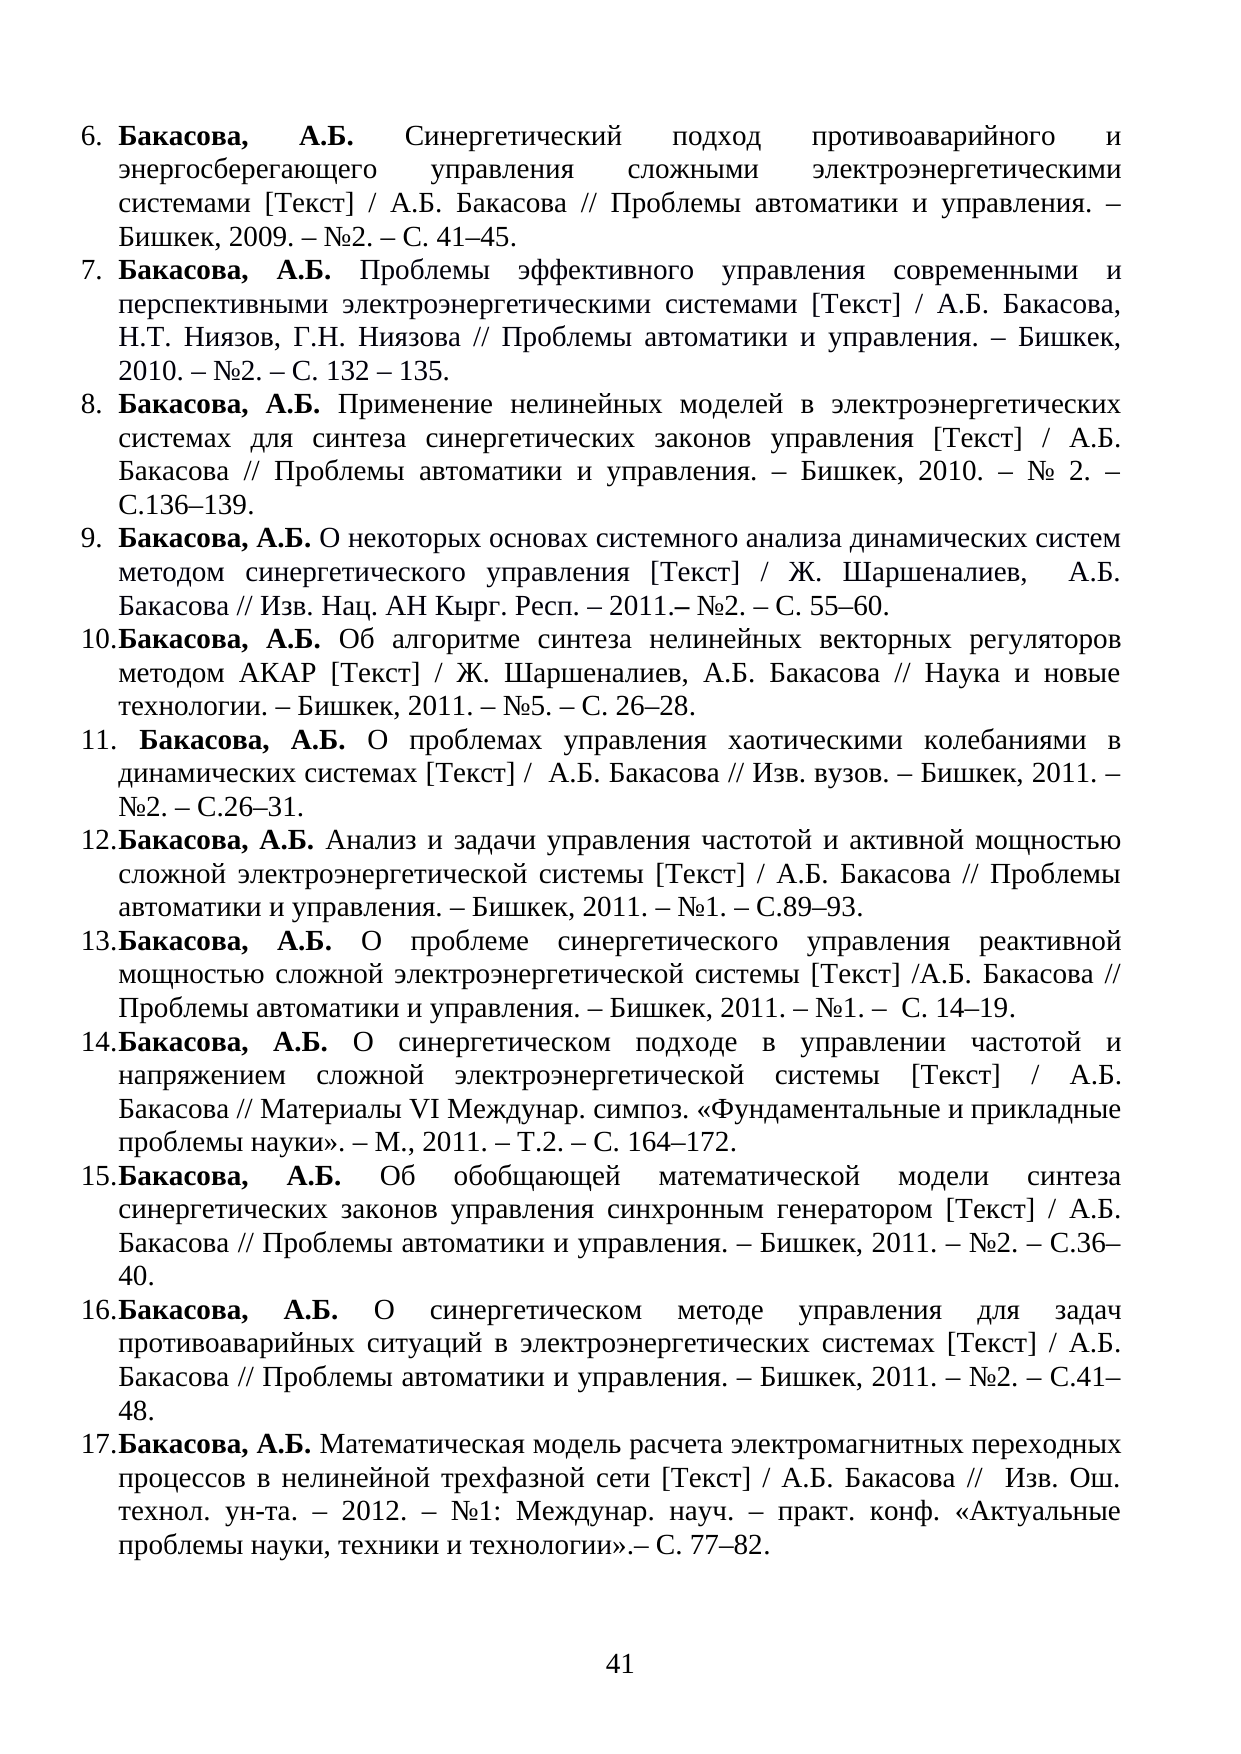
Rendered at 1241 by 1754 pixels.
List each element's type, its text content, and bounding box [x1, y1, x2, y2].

list Бакасова, А.Б. Проблемы эффективного управления современными и перспективными электроэнергетическими системами [Текст] / А.Б. Бакасова, Н.Т. Ниязов, Г.Н. Ниязова // Проблемы автоматики и управления. – Бишкек, 2010. – №2. – С. 132 – 135. [81, 252, 1122, 386]
list Бакасова, А.Б. О синергетическом методе управления для задач противоаварийных ситуаций в электроэнергетических системах [Текст] / А.Б. Бакасова // Проблемы автоматики и управления. – Бишкек, 2011. – №2. – С.41–48. [81, 1292, 1122, 1426]
list Бакасова, А.Б. Анализ и задачи управления частотой и активной мощностью сложной электроэнергетической системы [Текст] / А.Б. Бакасова // Проблемы автоматики и управления. – Бишкек, 2011. – №1. – С.89–93. [81, 822, 1122, 923]
list Бакасова, А.Б. О синергетическом подходе в управлении частотой и напряжением сложной электроэнергетической системы [Текст] / А.Б. Бакасова // Материалы VI Междунар. симпоз. «Фундаментальные и прикладные проблемы науки». – М., 2011. – Т.2. – С. 164–172. [81, 1024, 1122, 1158]
list Бакасова, А.Б. Математическая модель расчета электромагнитных переходных процессов в нелинейной трехфазной сети [Текст] / А.Б. Бакасова // Изв. Ош. технол. ун-та. – 2012. – №1: Междунар. науч. – практ. конф. «Актуальные проблемы науки, техники и технологии».– С. 77–82. [81, 1426, 1122, 1560]
list Бакасова, А.Б. Об алгоритме синтеза нелинейных векторных регуляторов методом АКАР [Текст] / Ж. Шаршеналиев, А.Б. Бакасова // Наука и новые технологии. – Бишкек, 2011. – №5. – С. 26–28. [81, 621, 1122, 722]
list Бакасова, А.Б. Синергетический подход противоаварийного и энергосберегающего управления сложными электроэнергетическими системами [Текст] / А.Б. Бакасова // Проблемы автоматики и управления. – Бишкек, 2009. – №2. – С. 41–45. [81, 118, 1122, 252]
list Бакасова, А.Б. О проблемах управления хаотическими колебаниями в динамических системах [Текст] / А.Б. Бакасова // Изв. вузов. – Бишкек, 2011. – №2. – С.26–31. [81, 722, 1122, 822]
list Бакасова, А.Б. Применение нелинейных моделей в электроэнергетических системах для синтеза синергетических законов управления [Текст] / А.Б. Бакасова // Проблемы автоматики и управления. – Бишкек, 2010. – № 2. – С.136–139. [81, 386, 1122, 521]
list Бакасова, А.Б. О некоторых основах системного анализа динамических систем методом синергетического управления [Текст] / Ж. Шаршеналиев, А.Б. Бакасова // Изв. Нац. АН Кырг. Респ. – 2011.– №2. – С. 55–60. [81, 521, 1122, 621]
list Бакасова, А.Б. О проблеме синергетического управления реактивной мощностью сложной электроэнергетической системы [Текст] /А.Б. Бакасова // Проблемы автоматики и управления. – Бишкек, 2011. – №1. – С. 14–19. [81, 923, 1122, 1024]
list Бакасова, А.Б. Об обобщающей математической модели синтеза синергетических законов управления синхронным генератором [Текст] / А.Б. Бакасова // Проблемы автоматики и управления. – Бишкек, 2011. – №2. – С.36–40. [81, 1158, 1122, 1292]
